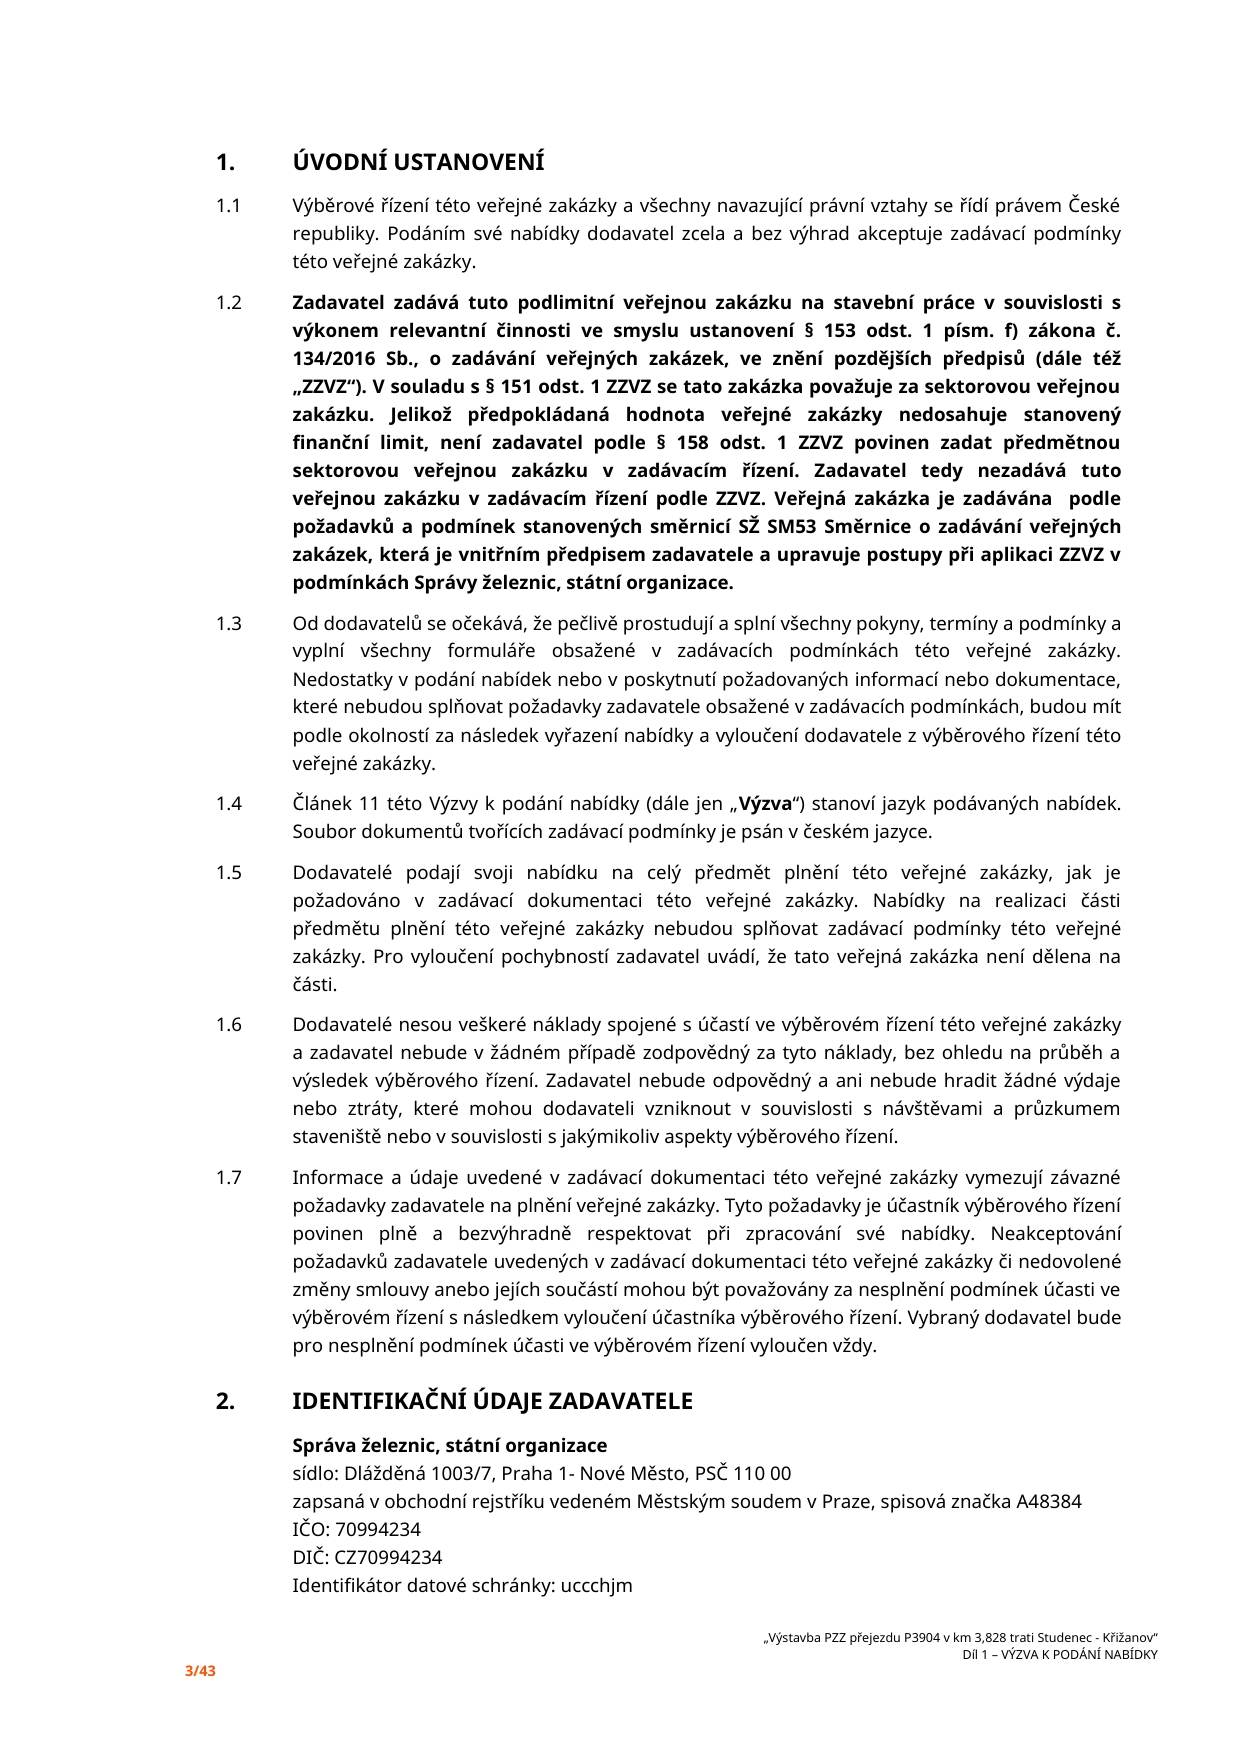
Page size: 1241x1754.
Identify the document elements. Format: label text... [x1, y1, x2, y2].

text Správa železnic, státní organizace [292, 1432, 1122, 1458]
text IČO: 70994234 [292, 1516, 1122, 1542]
text Článek 11 této Výzvy k podání nabídky (dále jen „Výzva“) stanoví jazyk podávaných nabídek. Soubor dokumentů tvořících zadávací podmínky je psán v českém jazyce. [216, 790, 1122, 844]
text Zadavatel zadává tuto podlimitní veřejnou zakázku na stavební práce v souvislosti s výkonem relevantní činnosti ve smyslu ustanovení § 153 odst. 1 písm. f) zákona č. 134/2016 Sb., o zadávání veřejných zakázek, ve znění pozdějších předpisů (dále též „ZZVZ“). V souladu s § 151 odst. 1 ZZVZ se tato zakázka považuje za sektorovou veřejnou zakázku. Jelikož předpokládaná hodnota veřejné zakázky nedosahuje stanovený finanční limit, není zadavatel podle § 158 odst. 1 ZZVZ povinen zadat předmětnou sektorovou veřejnou zakázku v zadávacím řízení. Zadavatel tedy nezadává tuto veřejnou zakázku v zadávacím řízení podle ZZVZ. Veřejná zakázka je zadávána podle požadavků a podmínek stanovených směrnicí SŽ SM53 Směrnice o zadávání veřejných zakázek, která je vnitřním předpisem zadavatele a upravuje postupy při aplikaci ZZVZ v podmínkách Správy železnic, státní organizace. [216, 289, 1122, 595]
text IDENTIFIKAČNÍ ÚDAJE ZADAVATELE [216, 1385, 1122, 1417]
text zapsaná v obchodní rejstříku vedeném Městským soudem v Praze, spisová značka A48384 [292, 1488, 1122, 1514]
text Dodavatelé podají svoji nabídku na celý předmět plnění této veřejné zakázky, jak je požadováno v zadávací dokumentaci této veřejné zakázky. Nabídky na realizaci části předmětu plnění této veřejné zakázky nebudou splňovat zadávací podmínky této veřejné zakázky. Pro vyloučení pochybností zadavatel uvádí, že tato veřejná zakázka není dělena na části. [216, 859, 1122, 997]
text Informace a údaje uvedené v zadávací dokumentaci této veřejné zakázky vymezují závazné požadavky zadavatele na plnění veřejné zakázky. Tyto požadavky je účastník výběrového řízení povinen plně a bezvýhradně respektovat při zpracování své nabídky. Neakceptování požadavků zadavatele uvedených v zadávací dokumentaci této veřejné zakázky či nedovolené změny smlouvy anebo jejích součástí mohou být považovány za nesplnění podmínek účasti ve výběrovém řízení s následkem vyloučení účastníka výběrového řízení. Vybraný dodavatel bude pro nesplnění podmínek účasti ve výběrovém řízení vyloučen vždy. [216, 1164, 1122, 1358]
text Identifikátor datové schránky: uccchjm [292, 1572, 1122, 1598]
text DIČ: CZ70994234 [292, 1544, 1122, 1570]
text Dodavatelé nesou veškeré náklady spojené s účastí ve výběrovém řízení této veřejné zakázky a zadavatel nebude v žádném případě zodpovědný za tyto náklady, bez ohledu na průběh a výsledek výběrového řízení. Zadavatel nebude odpovědný a ani nebude hradit žádné výdaje nebo ztráty, které mohou dodavateli vzniknout v souvislosti s návštěvami a průzkumem staveniště nebo v souvislosti s jakýmikoliv aspekty výběrového řízení. [216, 1012, 1122, 1149]
text ÚVODNÍ USTANOVENÍ [216, 146, 1122, 177]
text Od dodavatelů se očekává, že pečlivě prostudují a splní všechny pokyny, termíny a podmínky a vyplní všechny formuláře obsažené v zadávacích podmínkách této veřejné zakázky. Nedostatky v podání nabídek nebo v poskytnutí požadovaných informací nebo dokumentace, které nebudou splňovat požadavky zadavatele obsažené v zadávacích podmínkách, budou mít podle okolností za následek vyřazení nabídky a vyloučení dodavatele z výběrového řízení této veřejné zakázky. [216, 610, 1122, 775]
text Výběrové řízení této veřejné zakázky a všechny navazující právní vztahy se řídí právem České republiky. Podáním své nabídky dodavatel zcela a bez výhrad akceptuje zadávací podmínky této veřejné zakázky. [216, 192, 1122, 274]
text sídlo: Dlážděná 1003/7, Praha 1- Nové Město, PSČ 110 00 [292, 1460, 1122, 1486]
